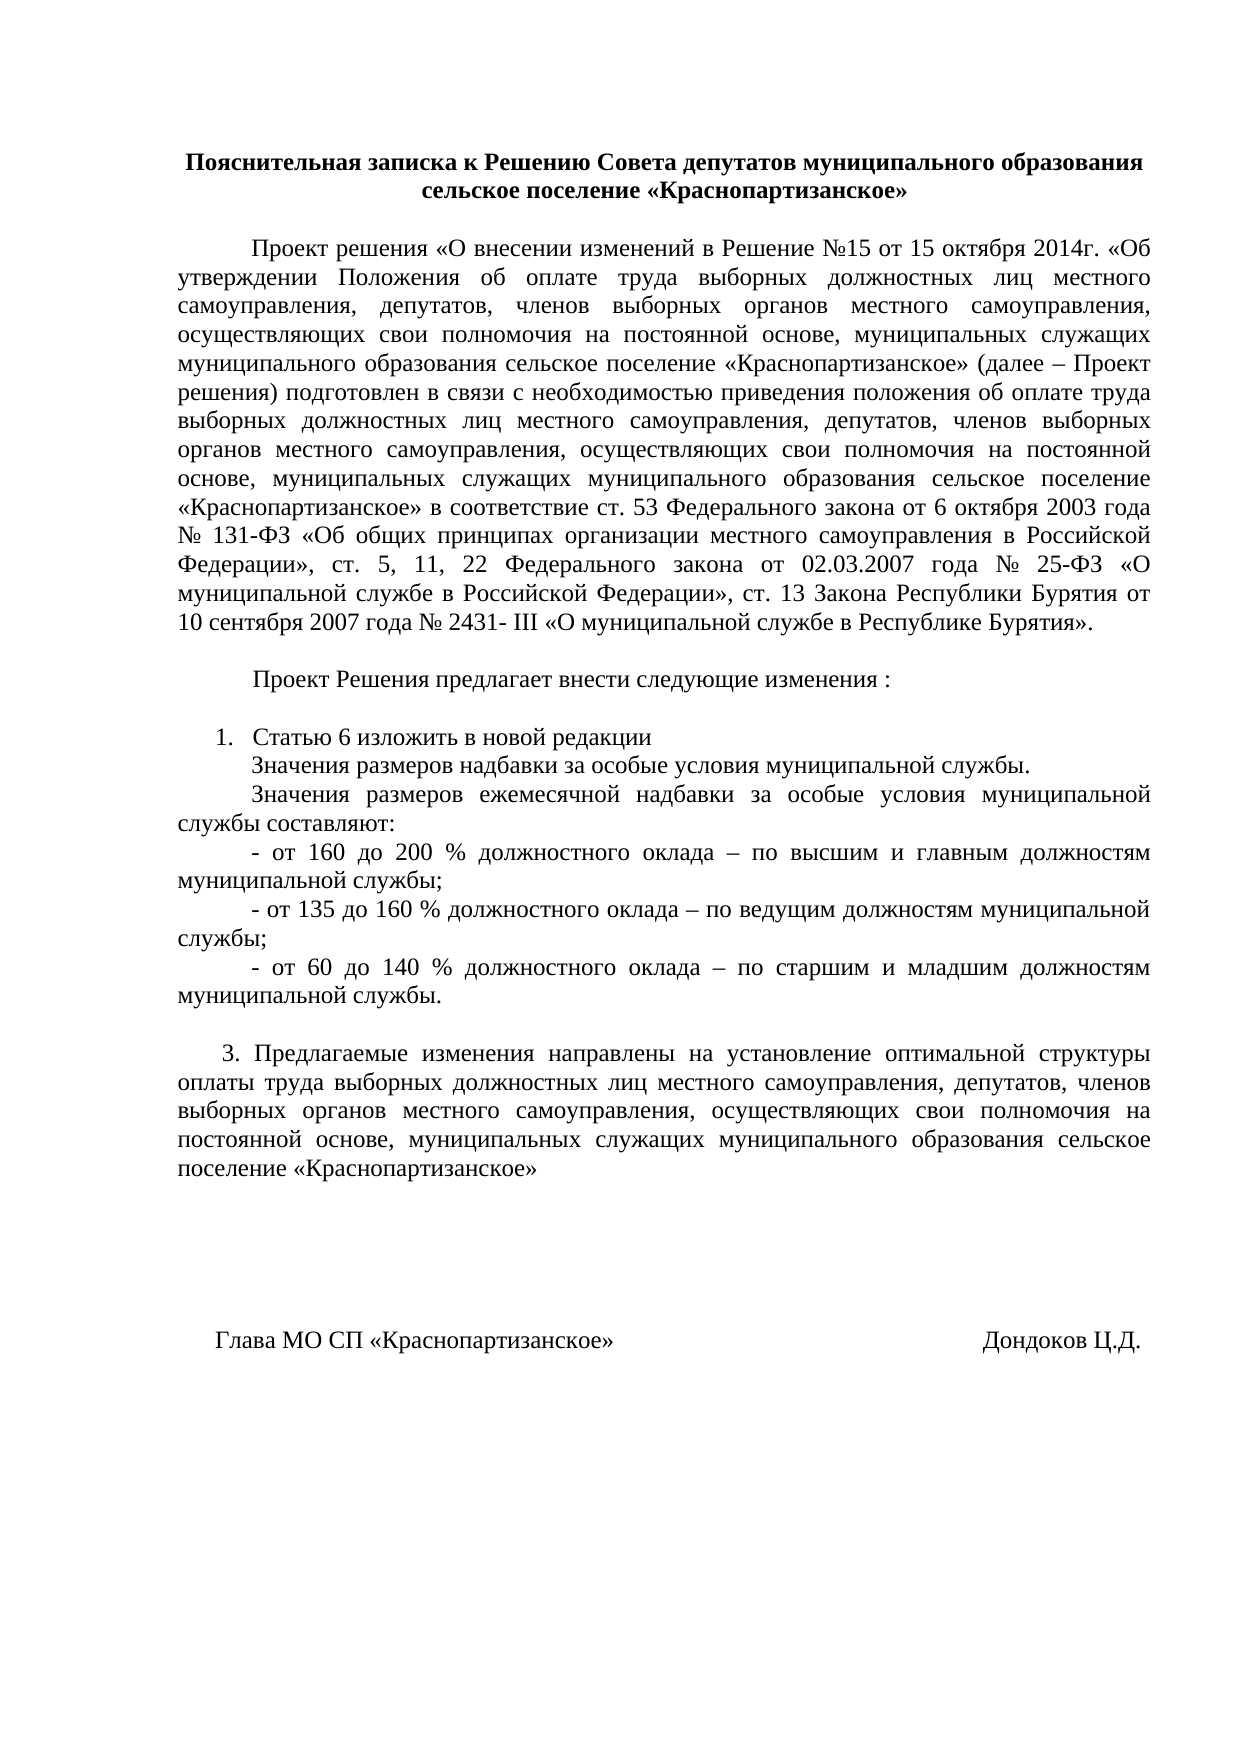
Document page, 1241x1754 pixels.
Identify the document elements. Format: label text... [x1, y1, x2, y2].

text 1. Статью 6 изложить в новой редакции [177, 722, 1152, 751]
text Значения размеров надбавки за особые условия муниципальной службы. [177, 751, 1152, 779]
list Проект Решения предлагает внести следующие изменения : [252, 664, 1152, 693]
text - от 60 до 140 % должностного оклада – по старшим и младшим должностям муниципальной службы. [177, 952, 1152, 1009]
text Пояснительная записка к Решению Совета депутатов муниципального образования сельское поселение «Краснопартизанское» [177, 147, 1152, 204]
list Проект решения «О внесении изменений в Решение №15 от 15 октября 2014г. «Об утверждении Положения об оплате труда выборных должностных лиц местного самоуправления, депутатов, членов выборных органов местного самоуправления, осуществляющих свои полномочия на постоянной основе, муниципальных служащих муниципального образования сельское поселение «Краснопартизанское» (далее – Проект решения) подготовлен в связи с необходимостью приведения положения об оплате труда выборных должностных лиц местного самоуправления, депутатов, членов выборных органов местного самоуправления, осуществляющих свои полномочия на постоянной основе, муниципальных служащих муниципального образования сельское поселение «Краснопартизанское» в соответствие ст. 53 Федерального закона от 6 октября 2003 года № 131-ФЗ «Об общих принципах организации местного самоуправления в Российской Федерации», ст. 5, 11, 22 Федерального закона от 02.03.2007 года № 25-ФЗ «О муниципальной службе в Российской Федерации», ст. 13 Закона Республики Бурятия от 10 сентября 2007 года № 2431- III «О муниципальной службе в Республике Бурятия». [177, 233, 1152, 636]
text 3. Предлагаемые изменения направлены на установление оптимальной структуры оплаты труда выборных должностных лиц местного самоуправления, депутатов, членов выборных органов местного самоуправления, осуществляющих свои полномочия на постоянной основе, муниципальных служащих муниципального образования сельское поселение «Краснопартизанское» [177, 1038, 1152, 1182]
text Значения размеров ежемесячной надбавки за особые условия муниципальной службы составляют: [177, 779, 1152, 837]
text - от 135 до 160 % должностного оклада – по ведущим должностям муниципальной службы; [177, 894, 1152, 952]
text - от 160 до 200 % должностного оклада – по высшим и главным должностям муниципальной службы; [177, 837, 1152, 894]
text Глава МО СП «Краснопартизанское» Дондоков Ц.Д. [215, 1326, 1152, 1354]
